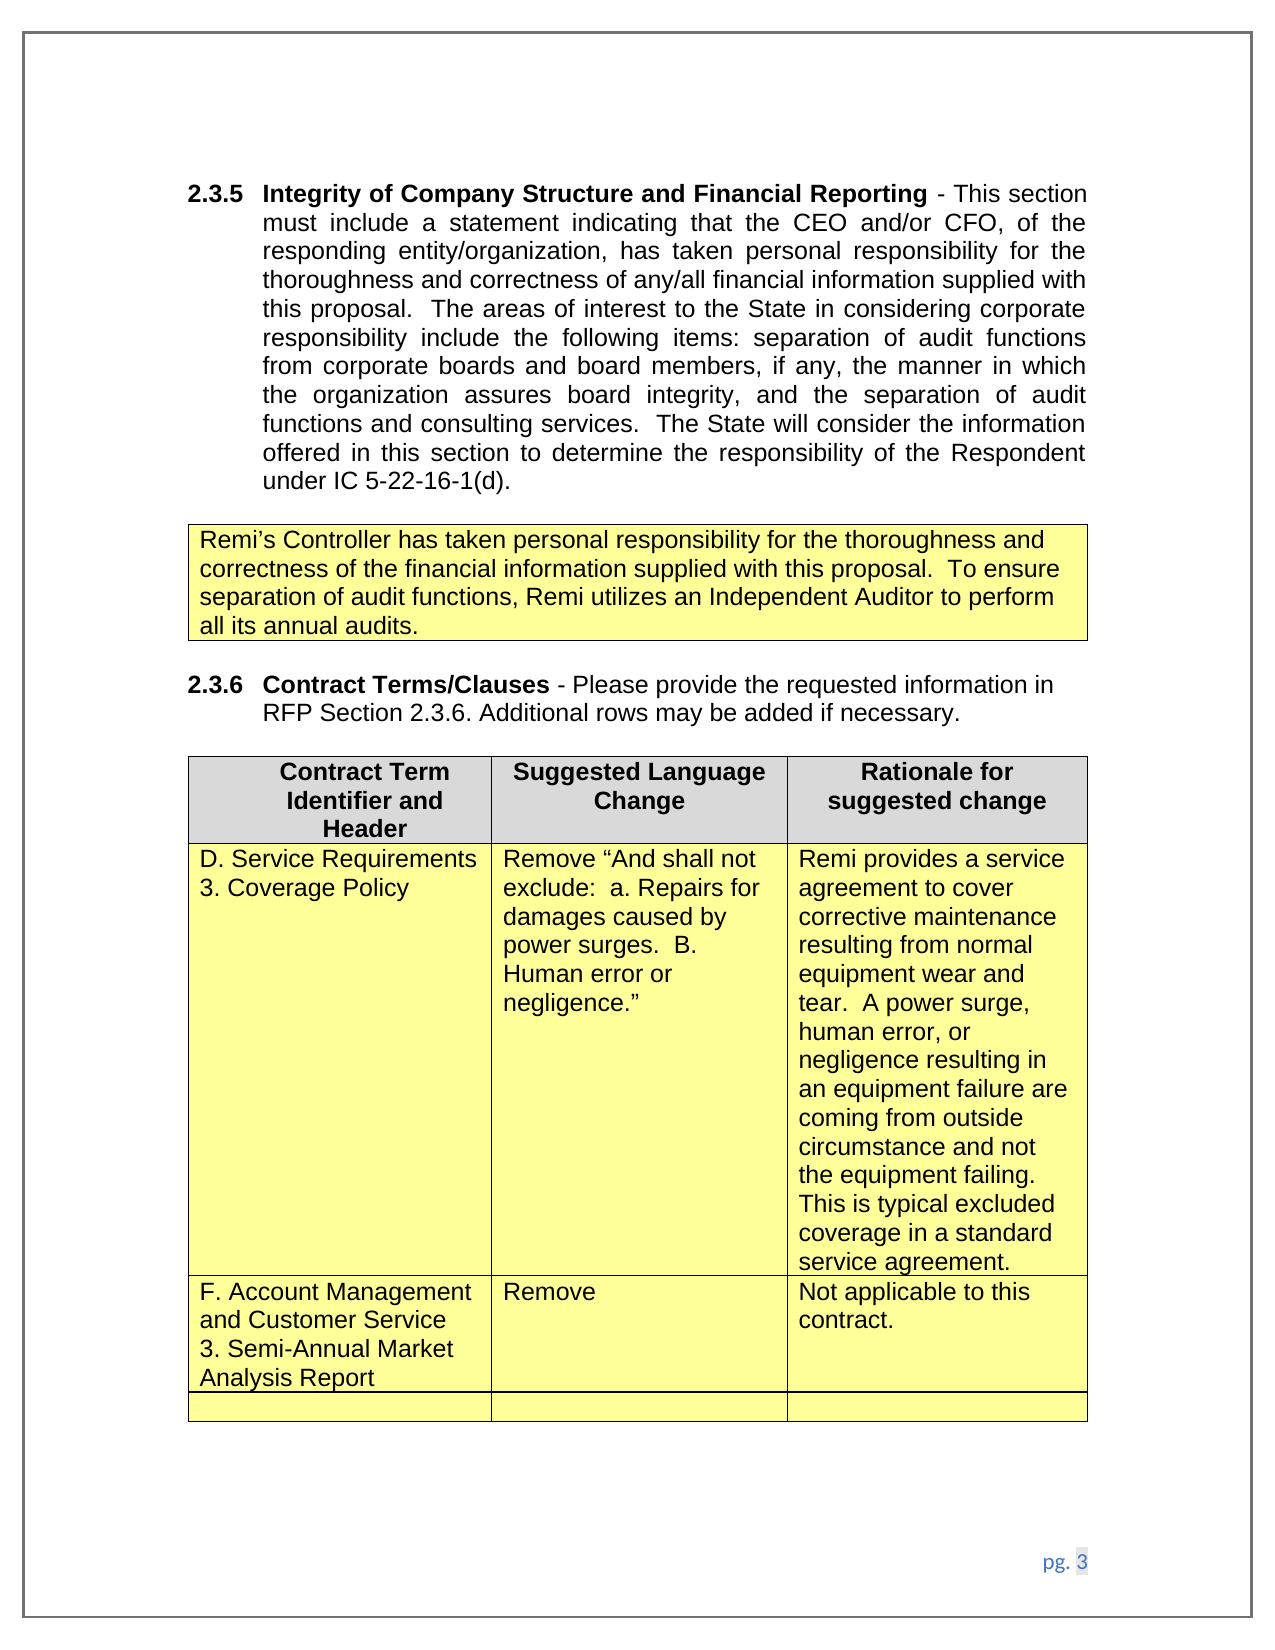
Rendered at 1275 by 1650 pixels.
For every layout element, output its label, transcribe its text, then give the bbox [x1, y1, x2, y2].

table_header Suggested Language Change [492, 757, 787, 843]
table_cell F. Account Management and Customer Service 3. Semi-Annual Market Analysis Report [189, 1276, 491, 1391]
table_header Rationale for suggested change [788, 757, 1087, 843]
table_cell Remove “And shall not exclude: a. Repairs for damages caused by power surges. B. Human error or negligence.” [492, 844, 787, 1275]
table_cell D. Service Requirements 3. Coverage Policy [189, 844, 491, 1275]
list Contract Terms/Clauses - Please provide the requested information in RFP Section 2.3.6. Additional rows may be added if necessary. [187, 669, 1087, 727]
table_header Remi’s Controller has taken personal responsibility for the thoroughness and correctness of the financial information supplied with this proposal. To ensure separation of audit functions, Remi utilizes an Independent Auditor to perform all its annual audits. [189, 525, 1087, 640]
table_cell [788, 1393, 1087, 1421]
table_cell Remove [492, 1276, 787, 1391]
list Integrity of Company Structure and Financial Reporting - This section must include a statement indicating that the CEO and/or CFO, of the responding entity/organization, has taken personal responsibility for the thoroughness and correctness of any/all financial information supplied with this proposal. The areas of interest to the State in considering corporate responsibility include the following items: separation of audit functions from corporate boards and board members, if any, the manner in which the organization assures board integrity, and the separation of audit functions and consulting services. The State will consider the information offered in this section to determine the responsibility of the Respondent under IC 5-22-16-1(d). [187, 179, 1087, 495]
table_cell [189, 1393, 491, 1421]
table_cell Not applicable to this contract. [788, 1276, 1087, 1391]
table_header Contract Term Identifier and Header [189, 757, 491, 843]
table_cell [492, 1393, 787, 1421]
table_cell Remi provides a service agreement to cover corrective maintenance resulting from normal equipment wear and tear. A power surge, human error, or negligence resulting in an equipment failure are coming from outside circumstance and not the equipment failing. This is typical excluded coverage in a standard service agreement. [788, 844, 1087, 1275]
